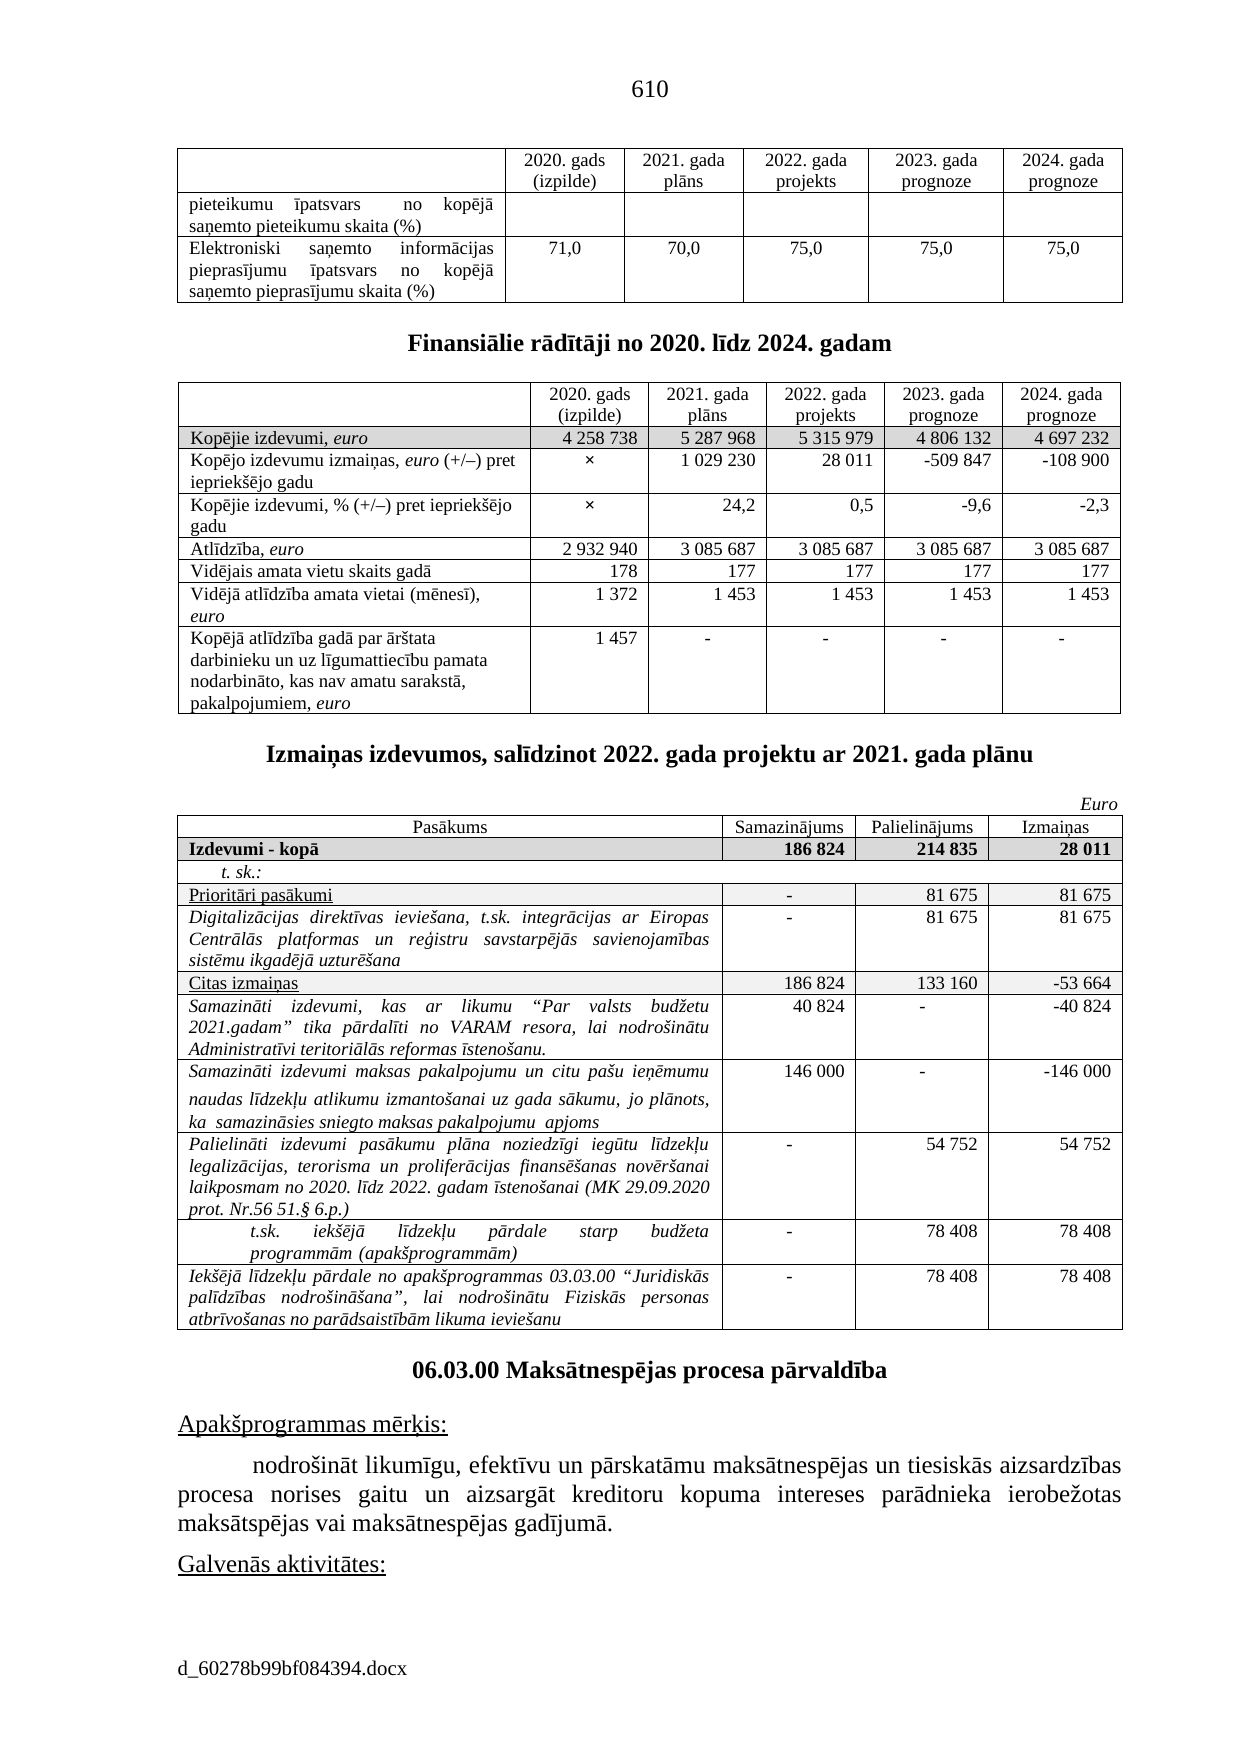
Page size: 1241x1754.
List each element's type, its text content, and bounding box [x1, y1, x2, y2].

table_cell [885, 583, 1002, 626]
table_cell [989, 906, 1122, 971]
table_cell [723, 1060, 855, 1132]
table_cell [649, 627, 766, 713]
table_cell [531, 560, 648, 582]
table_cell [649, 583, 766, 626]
text nodrošināt likumīgu, efektīvu un pārskatāmu maksātnespējas un tiesiskās aizsardzības procesa norises gaitu un aizsargāt kreditoru kopuma intereses parādnieka ierobežotas maksātspējas vai maksātnespējas gadījumā. [177, 1450, 1122, 1537]
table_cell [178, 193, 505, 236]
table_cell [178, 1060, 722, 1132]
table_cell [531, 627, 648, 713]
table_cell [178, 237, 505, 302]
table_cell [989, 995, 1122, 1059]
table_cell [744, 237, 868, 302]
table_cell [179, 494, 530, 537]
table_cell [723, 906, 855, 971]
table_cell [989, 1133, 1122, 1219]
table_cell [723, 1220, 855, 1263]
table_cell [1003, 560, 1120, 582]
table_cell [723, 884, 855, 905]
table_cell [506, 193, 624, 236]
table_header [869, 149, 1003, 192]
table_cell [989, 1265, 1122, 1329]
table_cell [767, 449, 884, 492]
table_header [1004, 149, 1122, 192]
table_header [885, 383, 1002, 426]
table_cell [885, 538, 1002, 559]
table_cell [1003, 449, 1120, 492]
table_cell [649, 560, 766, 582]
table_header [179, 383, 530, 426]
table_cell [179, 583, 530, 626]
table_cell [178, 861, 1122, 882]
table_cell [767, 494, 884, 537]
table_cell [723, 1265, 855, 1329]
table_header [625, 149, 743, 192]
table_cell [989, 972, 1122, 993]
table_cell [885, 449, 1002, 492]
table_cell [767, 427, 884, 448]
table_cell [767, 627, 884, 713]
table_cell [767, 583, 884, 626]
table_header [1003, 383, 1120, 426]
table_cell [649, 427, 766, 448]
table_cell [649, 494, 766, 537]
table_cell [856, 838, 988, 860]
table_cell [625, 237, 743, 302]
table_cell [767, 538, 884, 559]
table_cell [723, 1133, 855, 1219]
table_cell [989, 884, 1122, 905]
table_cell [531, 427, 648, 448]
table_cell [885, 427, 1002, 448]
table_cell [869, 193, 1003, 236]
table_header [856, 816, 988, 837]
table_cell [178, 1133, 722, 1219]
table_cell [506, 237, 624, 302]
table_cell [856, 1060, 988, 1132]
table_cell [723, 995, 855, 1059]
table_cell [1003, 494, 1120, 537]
text Apakšprogrammas mērķis: [177, 1409, 1122, 1438]
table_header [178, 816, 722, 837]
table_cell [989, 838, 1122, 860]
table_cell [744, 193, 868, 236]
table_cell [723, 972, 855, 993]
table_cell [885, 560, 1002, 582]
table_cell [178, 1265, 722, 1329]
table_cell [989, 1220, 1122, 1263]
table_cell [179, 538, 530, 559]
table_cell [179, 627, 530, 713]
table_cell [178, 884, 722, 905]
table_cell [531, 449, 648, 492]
text Izmaiņas izdevumos, salīdzinot 2022. gada projektu ar 2021. gada plānu [177, 739, 1122, 768]
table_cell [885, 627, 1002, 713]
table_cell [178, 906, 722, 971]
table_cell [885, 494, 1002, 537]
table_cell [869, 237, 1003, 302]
text Finansiālie rādītāji no 2020. līdz 2024. gadam [177, 328, 1122, 357]
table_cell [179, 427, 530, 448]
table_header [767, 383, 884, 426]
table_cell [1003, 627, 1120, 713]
text Galvenās aktivitātes: [177, 1549, 1122, 1578]
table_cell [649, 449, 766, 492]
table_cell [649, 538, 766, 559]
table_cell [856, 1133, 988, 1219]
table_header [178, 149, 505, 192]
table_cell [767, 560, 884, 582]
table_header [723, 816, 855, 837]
text Euro [1002, 793, 1122, 815]
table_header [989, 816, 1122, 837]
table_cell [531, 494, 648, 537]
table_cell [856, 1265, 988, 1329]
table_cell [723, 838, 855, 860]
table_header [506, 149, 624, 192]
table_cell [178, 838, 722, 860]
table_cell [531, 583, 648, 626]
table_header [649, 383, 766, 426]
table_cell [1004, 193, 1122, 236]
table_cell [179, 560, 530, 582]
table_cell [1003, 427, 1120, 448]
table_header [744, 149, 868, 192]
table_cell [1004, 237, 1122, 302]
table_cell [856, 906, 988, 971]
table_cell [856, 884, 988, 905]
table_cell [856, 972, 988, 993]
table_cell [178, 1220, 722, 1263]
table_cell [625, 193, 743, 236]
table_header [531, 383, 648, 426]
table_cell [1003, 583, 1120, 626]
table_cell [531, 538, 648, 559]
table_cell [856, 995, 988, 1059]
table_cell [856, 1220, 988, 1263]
text 06.03.00 Maksātnespējas procesa pārvaldība [177, 1355, 1122, 1384]
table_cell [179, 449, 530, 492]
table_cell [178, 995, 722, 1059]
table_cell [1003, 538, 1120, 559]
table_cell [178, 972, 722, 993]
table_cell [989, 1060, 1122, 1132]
